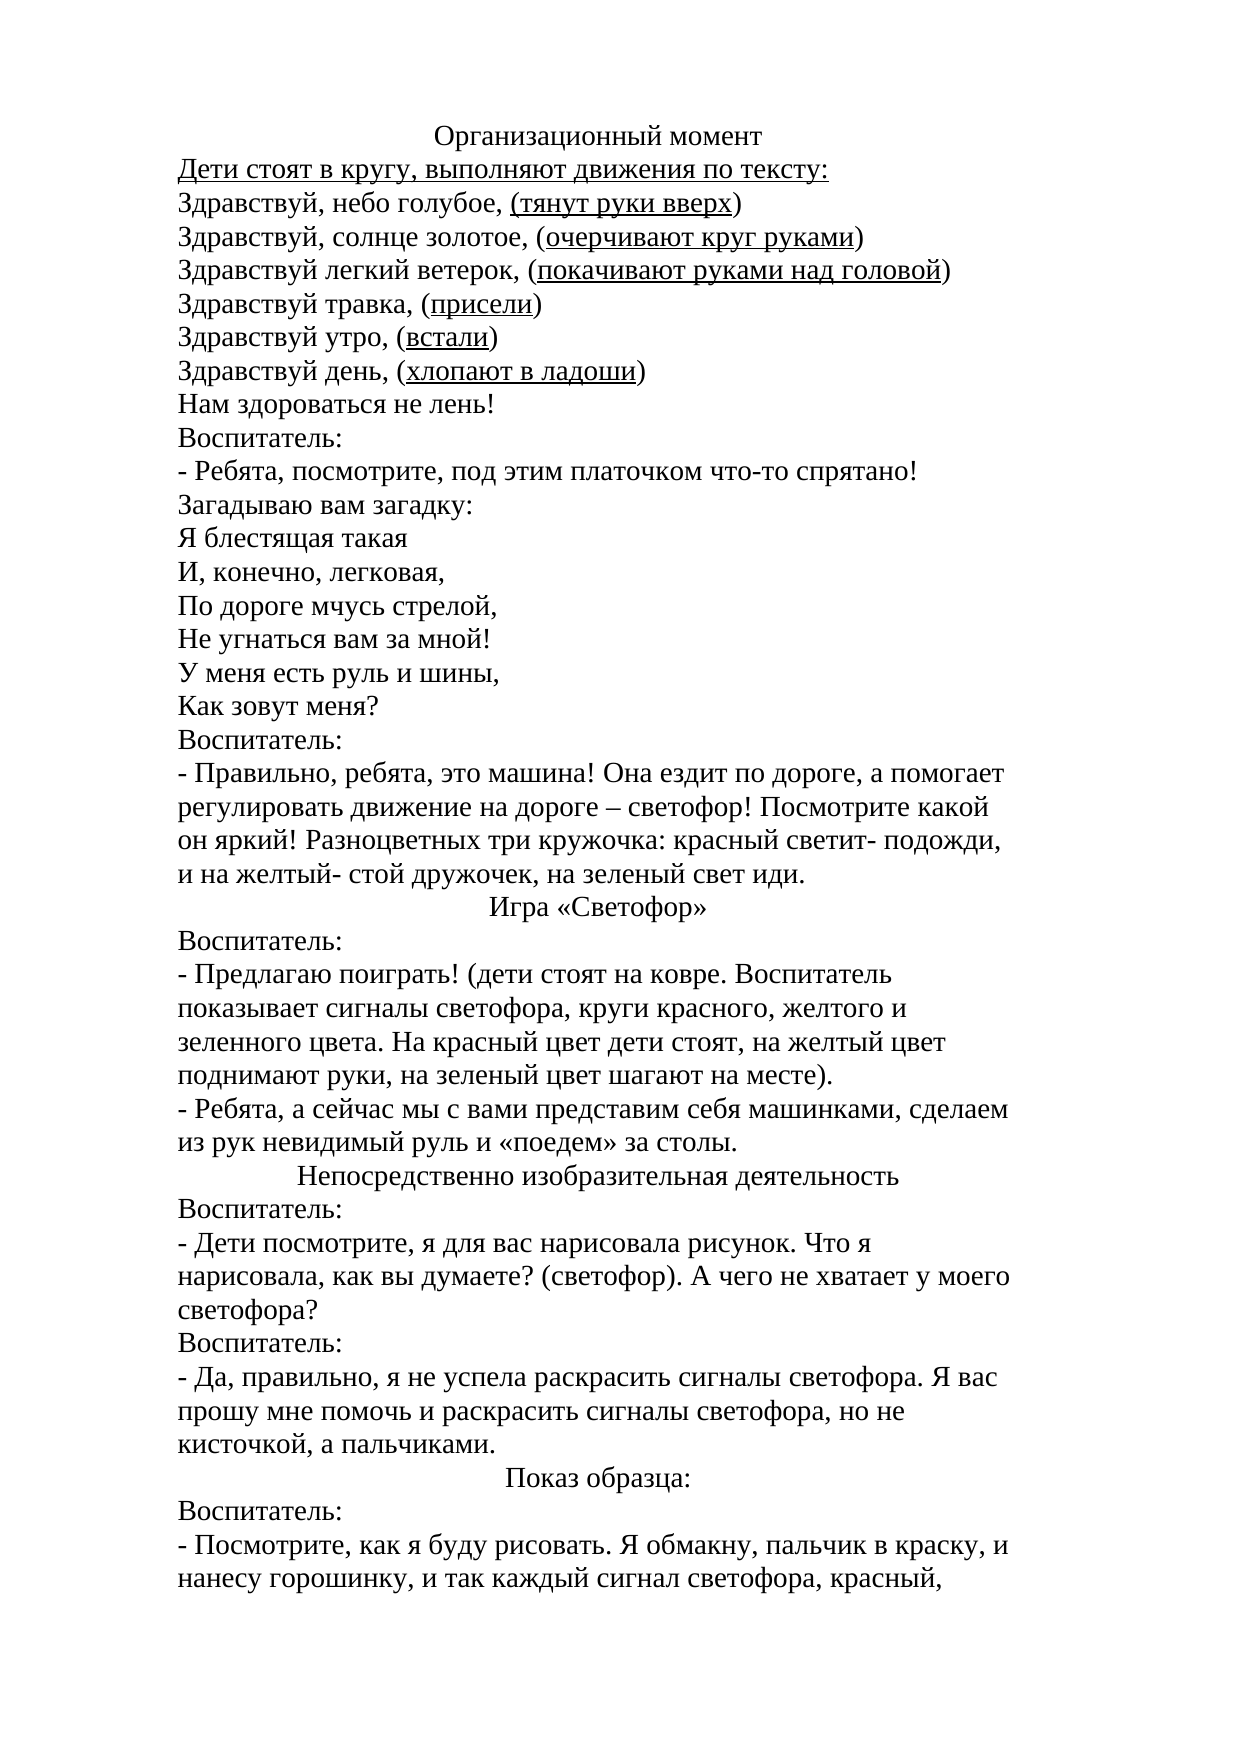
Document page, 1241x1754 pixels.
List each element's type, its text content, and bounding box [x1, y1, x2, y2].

text По дороге мчусь стрелой, [177, 588, 1019, 621]
text У меня есть руль и шины, [177, 655, 1019, 688]
text Воспитатель: [177, 1191, 1019, 1225]
text Показ образца: [177, 1460, 1019, 1493]
text Организационный момент [177, 118, 1019, 152]
text Здравствуй утро, (встали) [177, 319, 1019, 353]
text - Предлагаю поиграть! (дети стоят на ковре. Воспитатель показывает сигналы светофора, круги красного, желтого и зеленного цвета. На красный цвет дети стоят, на желтый цвет поднимают руки, на зеленый цвет шагают на месте). [177, 957, 1019, 1091]
text Я блестящая такая [177, 521, 1019, 554]
text Воспитатель: [177, 1493, 1019, 1527]
text Здравствуй травка, (присели) [177, 286, 1019, 319]
text Здравствуй легкий ветерок, (покачивают руками над головой) [177, 252, 1019, 286]
text Воспитатель: [177, 420, 1019, 453]
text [177, 1527, 1019, 1594]
text - Ребята, а сейчас мы с вами представим себя машинками, сделаем из рук невидимый руль и «поедем» за столы. [177, 1091, 1019, 1158]
text Здравствуй, небо голубое, (тянут руки вверх) [177, 185, 1019, 219]
text - Дети посмотрите, я для вас нарисовала рисунок. Что я нарисовала, как вы думаете? (светофор). А чего не хватает у моего светофора? [177, 1225, 1019, 1326]
text Здравствуй день, (хлопают в ладоши) [177, 353, 1019, 386]
text Дети стоят в кругу, выполняют движения по тексту: [177, 152, 1019, 185]
text И, конечно, легковая, [177, 554, 1019, 588]
text Воспитатель: [177, 722, 1019, 755]
text Здравствуй, солнце золотое, (очерчивают круг руками) [177, 219, 1019, 252]
text Воспитатель: [177, 923, 1019, 957]
text Как зовут меня? [177, 688, 1019, 722]
text - Ребята, посмотрите, под этим платочком что-то спрятано! Загадываю вам загадку: [177, 453, 1019, 521]
text Не угнаться вам за мной! [177, 621, 1019, 655]
text - Правильно, ребята, это машина! Она ездит по дороге, а помогает регулировать движение на дороге – светофор! Посмотрите какой он яркий! Разноцветных три кружочка: красный светит- подожди, и на желтый- стой дружочек, на зеленый свет иди. [177, 755, 1019, 889]
text Нам здороваться не лень! [177, 386, 1019, 420]
text Игра «Светофор» [177, 889, 1019, 923]
text Воспитатель: [177, 1326, 1019, 1359]
text Непосредственно изобразительная деятельность [177, 1158, 1019, 1191]
text - Да, правильно, я не успела раскрасить сигналы светофора. Я вас прошу мне помочь и раскрасить сигналы светофора, но не кисточкой, а пальчиками. [177, 1359, 1019, 1460]
